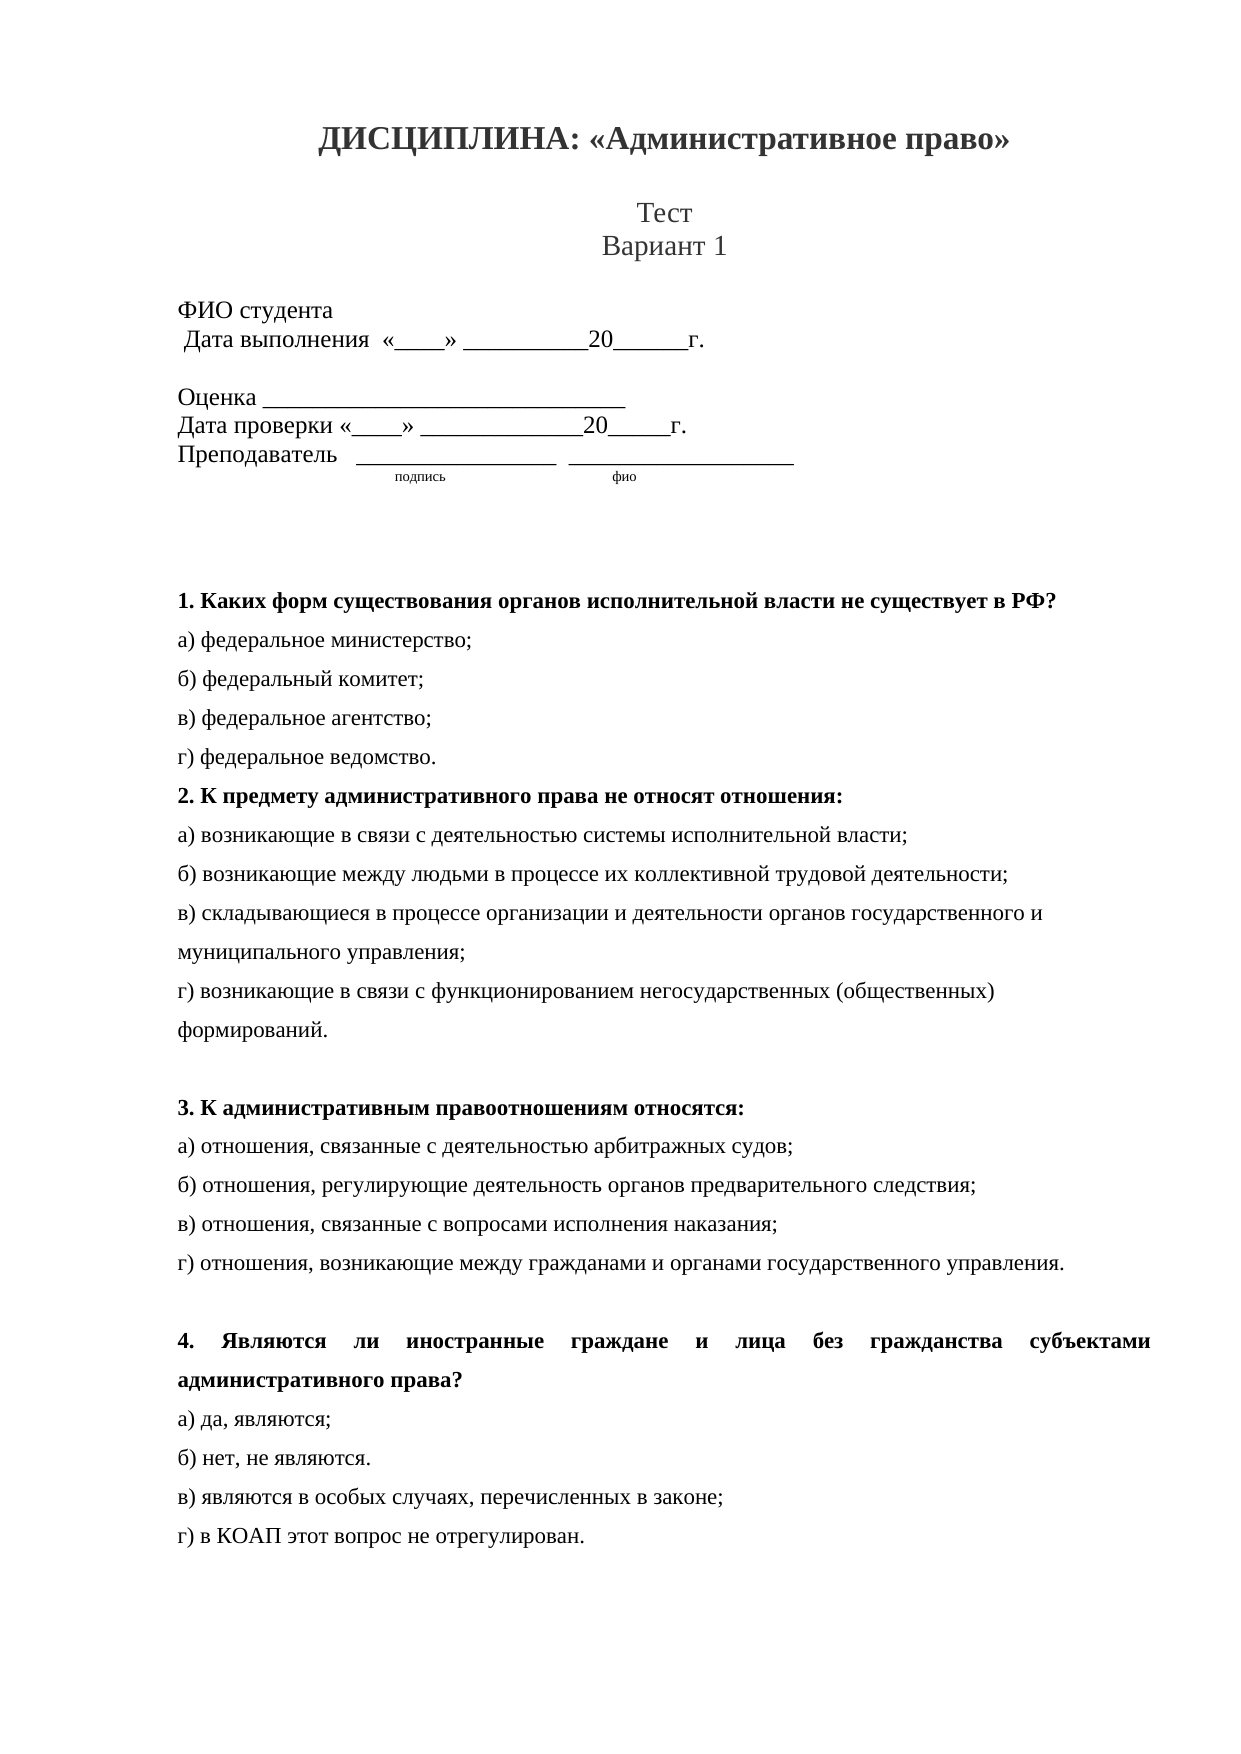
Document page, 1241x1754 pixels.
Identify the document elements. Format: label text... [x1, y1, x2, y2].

text Тест [177, 195, 1152, 228]
text Преподаватель ________________ __________________ [177, 439, 1152, 468]
text б) отношения, регулирующие деятельность органов предварительного следствия; [177, 1159, 1152, 1198]
text в) являются в особых случаях, перечисленных в законе; [177, 1471, 1152, 1509]
text 1. Каких форм существования органов исполнительной власти не существует в РФ? [177, 574, 1152, 613]
text г) отношения, возникающие между гражданами и органами государственного управления. [177, 1237, 1152, 1276]
text 3. К административным правоотношениям относятся: [177, 1081, 1152, 1120]
text в) федеральное агентство; [177, 691, 1152, 730]
text Оценка _____________________________ [177, 382, 1152, 410]
text а) отношения, связанные с деятельностью арбитражных судов; [177, 1120, 1152, 1159]
text г) федеральное ведомство. [177, 730, 1152, 769]
text б) возникающие между людьми в процессе их коллективной трудовой деятельности; [177, 847, 1152, 886]
text а) возникающие в связи с деятельностью системы исполнительной власти; [177, 808, 1152, 847]
text г) возникающие в связи с функционированием негосударственных (общественных) формирований. [177, 964, 1152, 1042]
text 4. Являются ли иностранные граждане и лица без гражданства субъектами административного права? [177, 1315, 1152, 1393]
text б) нет, не являются. [177, 1432, 1152, 1471]
text г) в КОАП этот вопрос не отрегулирован. [177, 1509, 1152, 1548]
text а) федеральное министерство; [177, 613, 1152, 652]
text 2. К предмету административного права не относят отношения: [177, 769, 1152, 808]
text в) складывающиеся в процессе организации и деятельности органов государственного и муниципального управления; [177, 886, 1152, 964]
text а) да, являются; [177, 1393, 1152, 1432]
text подпись фио [177, 468, 1152, 497]
text Дата проверки «____» _____________20_____г. [177, 410, 1152, 439]
text б) федеральный комитет; [177, 652, 1152, 691]
text в) отношения, связанные с вопросами исполнения наказания; [177, 1198, 1152, 1237]
text ДИСЦИПЛИНА: «Административное право» [177, 118, 1152, 156]
text Дата выполнения «____» __________20______г. [177, 324, 1152, 353]
text ФИО студента [177, 295, 1152, 324]
text Вариант 1 [177, 228, 1152, 262]
